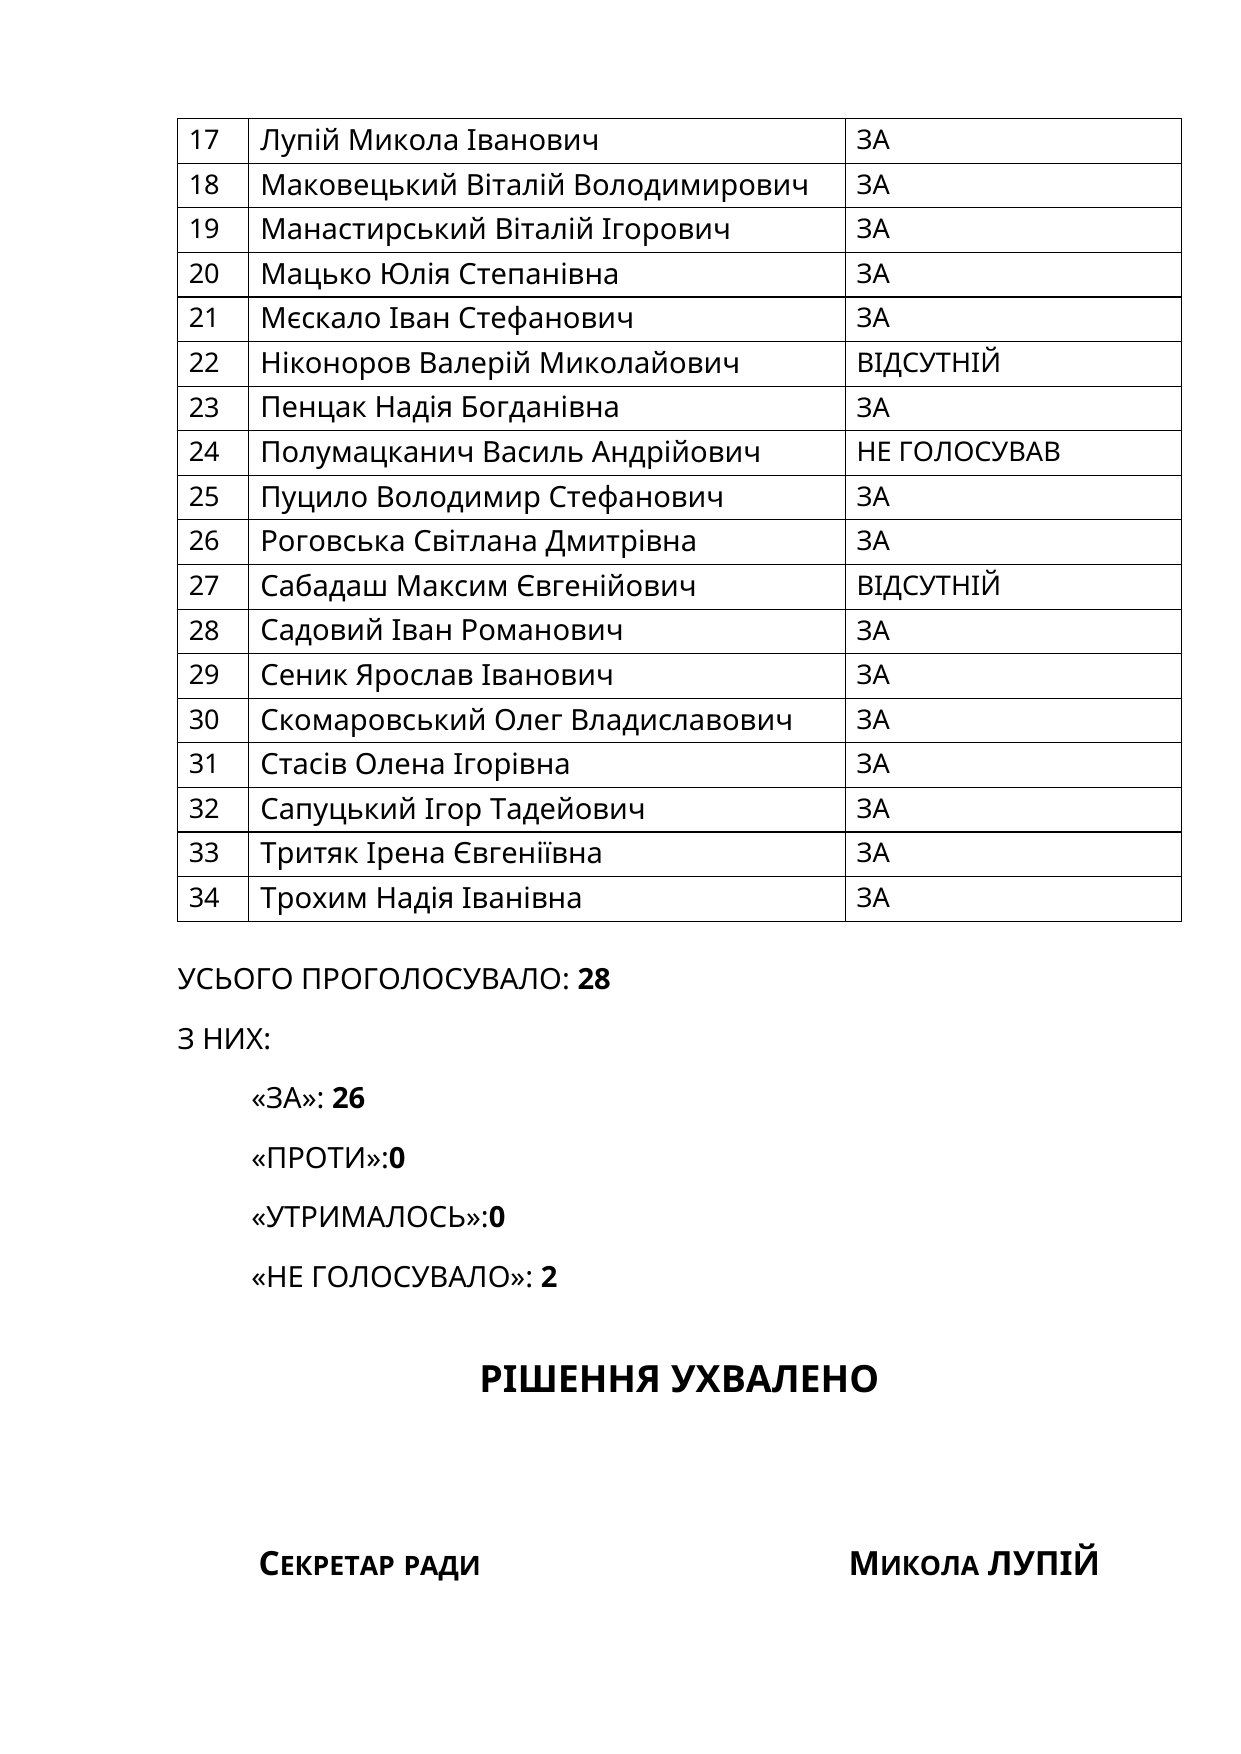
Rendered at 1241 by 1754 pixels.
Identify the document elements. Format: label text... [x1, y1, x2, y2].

table_cell 29 [178, 654, 248, 698]
text «НЕ ГОЛОСУВАЛО»: 2 [177, 1256, 1181, 1296]
table_cell 34 [178, 877, 248, 921]
text З НИХ: [177, 1018, 1181, 1058]
table_cell Манастирський Віталій Ігорович [249, 208, 845, 252]
table_cell 17 [178, 119, 248, 163]
table_cell 22 [178, 342, 248, 386]
table_cell ЗА [846, 253, 1181, 296]
table_cell Ніконоров Валерій Миколайович [249, 342, 845, 386]
table_cell 18 [178, 164, 248, 207]
text «ПРОТИ»:0 [177, 1137, 1181, 1177]
table_cell ЗА [846, 833, 1181, 876]
table_cell Роговська Світлана Дмитрівна [249, 520, 845, 564]
table_cell 27 [178, 565, 248, 608]
table_cell Полумацканич Василь Андрійович [249, 431, 845, 475]
table_cell Пуцило Володимир Стефанович [249, 476, 845, 519]
table_cell 20 [178, 253, 248, 296]
table_cell Трохим Надія Іванівна [249, 877, 845, 921]
text Секретар ради Микола ЛУПІЙ [177, 1539, 1181, 1585]
table_cell 30 [178, 699, 248, 742]
table_cell 26 [178, 520, 248, 564]
text «УТРИМАЛОСЬ»:0 [177, 1196, 1181, 1236]
text «ЗА»: 26 [177, 1077, 1181, 1117]
table_cell 19 [178, 208, 248, 252]
table_cell 32 [178, 788, 248, 831]
table_cell Скомаровський Олег Владиславович [249, 699, 845, 742]
table_cell 23 [178, 387, 248, 430]
table_cell ЗА [846, 119, 1181, 163]
table_cell Лупій Микола Іванович [249, 119, 845, 163]
table_cell ЗА [846, 610, 1181, 653]
table_cell 25 [178, 476, 248, 519]
table_cell Тритяк Ірена Євгеніївна [249, 833, 845, 876]
table_cell Садовий Іван Романович [249, 610, 845, 653]
table_cell ЗА [846, 520, 1181, 564]
table_cell 24 [178, 431, 248, 475]
table_cell Сабадаш Максим Євгенійович [249, 565, 845, 608]
table_cell ЗА [846, 699, 1181, 742]
text РІШЕННЯ УХВАЛЕНО [177, 1352, 1181, 1403]
table_cell 21 [178, 298, 248, 341]
table_cell ЗА [846, 476, 1181, 519]
table_cell Пенцак Надія Богданівна [249, 387, 845, 430]
table_cell ЗА [846, 387, 1181, 430]
table_cell ЗА [846, 208, 1181, 252]
table_cell ВІДСУТНІЙ [846, 342, 1181, 386]
table_cell ЗА [846, 877, 1181, 921]
table_cell ВІДСУТНІЙ [846, 565, 1181, 608]
table_cell 31 [178, 743, 248, 787]
table_cell Сеник Ярослав Іванович [249, 654, 845, 698]
table_cell ЗА [846, 743, 1181, 787]
table_cell Мацько Юлія Степанівна [249, 253, 845, 296]
table_cell 33 [178, 833, 248, 876]
table_cell НЕ ГОЛОСУВАВ [846, 431, 1181, 475]
table_cell Стасів Олена Ігорівна [249, 743, 845, 787]
text Усього проголосувало: 28 [177, 958, 1181, 998]
table_cell Сапуцький Ігор Тадейович [249, 788, 845, 831]
table_cell ЗА [846, 298, 1181, 341]
table_cell 28 [178, 610, 248, 653]
table_cell ЗА [846, 788, 1181, 831]
table_cell Маковецький Віталій Володимирович [249, 164, 845, 207]
table_cell Мєскало Іван Стефанович [249, 298, 845, 341]
table_cell ЗА [846, 654, 1181, 698]
table_cell ЗА [846, 164, 1181, 207]
